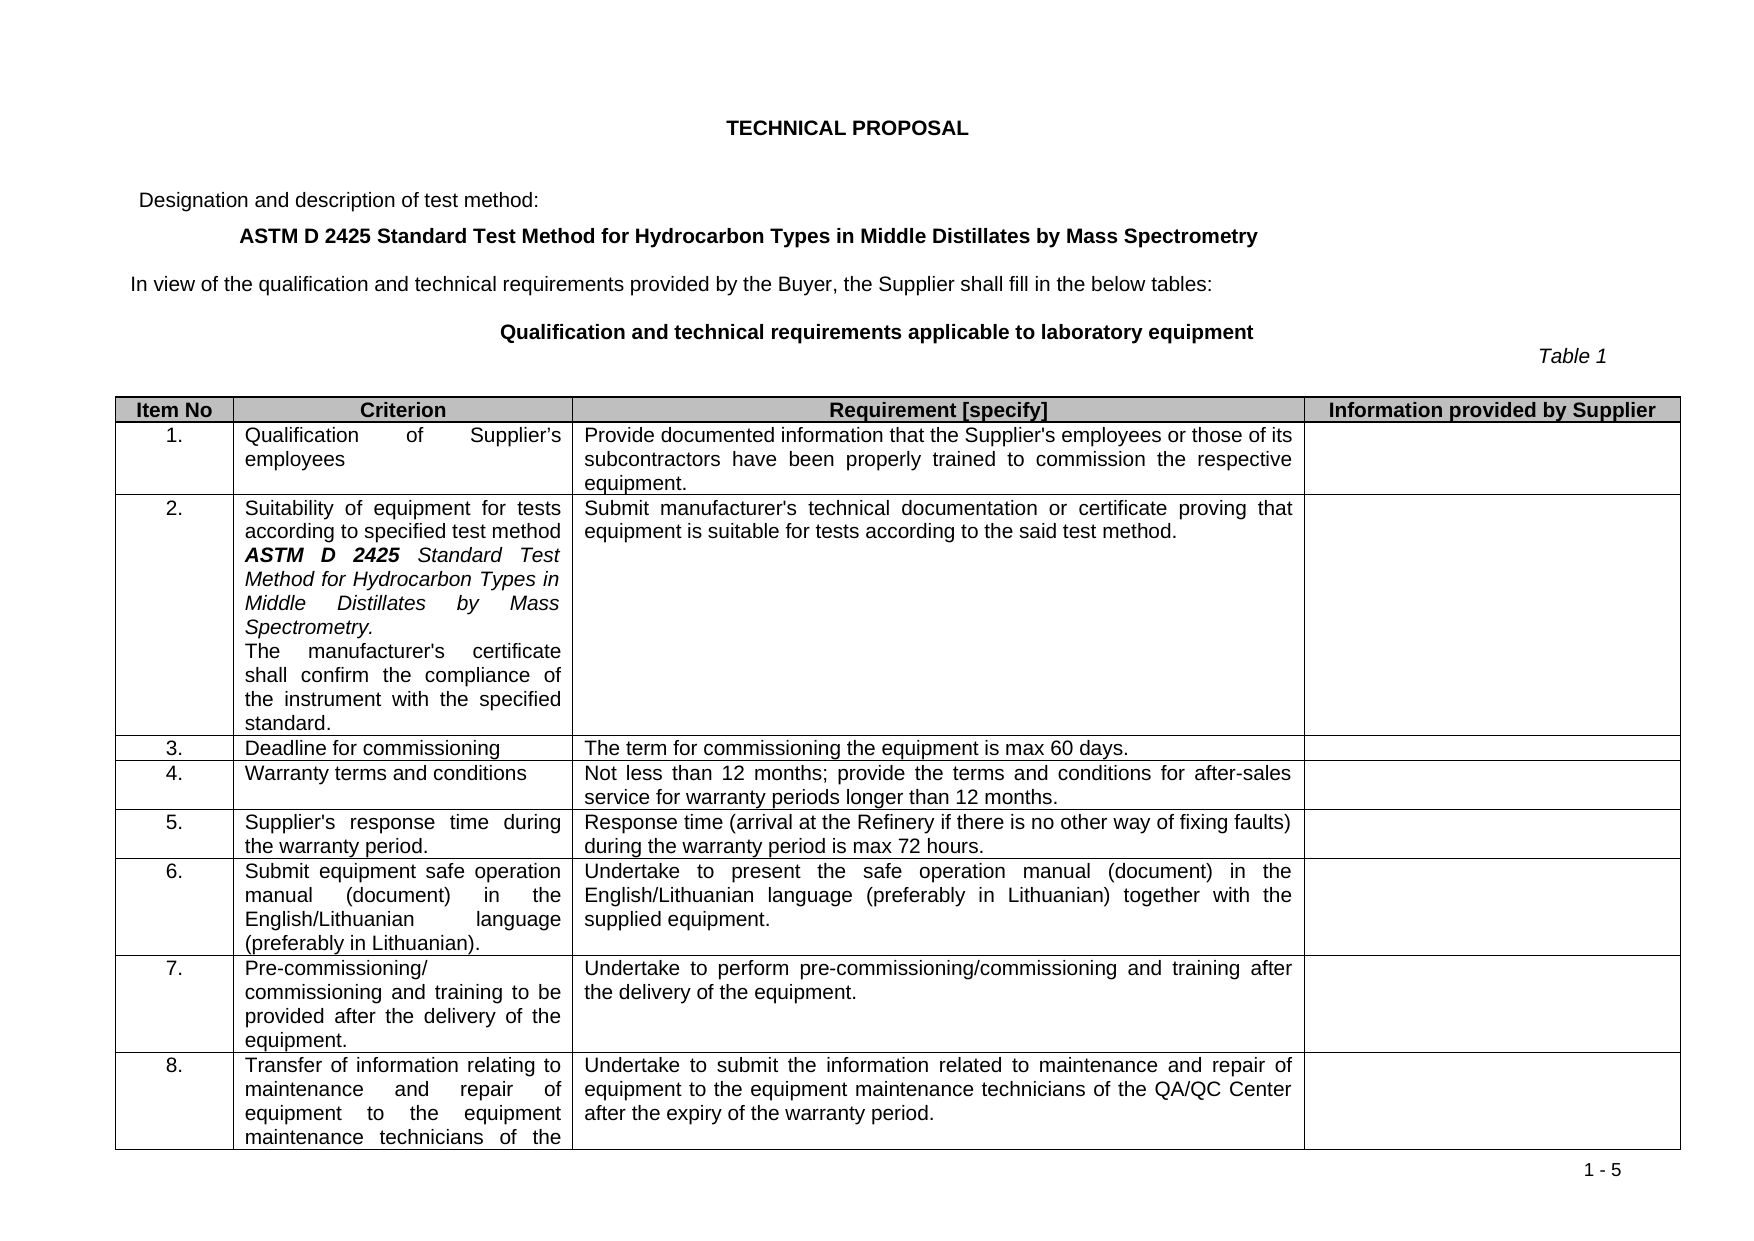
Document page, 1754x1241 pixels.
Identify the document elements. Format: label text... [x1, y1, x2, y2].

table_cell 8. [116, 1053, 233, 1148]
table_cell Not less than 12 months; provide the terms and conditions for after-sales service for warranty periods longer than 12 months. [573, 761, 1304, 809]
table_header Criterion [234, 398, 572, 421]
table_header Requirement [specify] [573, 398, 1304, 421]
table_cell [573, 1053, 1304, 1148]
text ASTM D 2425 Standard Test Method for Hydrocarbon Types in Middle Distillates by Mass Spectrometry [233, 224, 1621, 248]
table_cell 5. [116, 810, 233, 858]
table_cell Undertake to perform pre-commissioning/commissioning and training after the delivery of the equipment. [573, 956, 1304, 1052]
table_cell 2. [116, 495, 233, 735]
table_cell 4. [116, 761, 233, 809]
text Table 1 [74, 344, 1621, 368]
table_cell 7. [116, 956, 233, 1052]
table_cell Warranty terms and conditions [234, 761, 572, 809]
table_cell 6. [116, 859, 233, 955]
table_cell [1305, 423, 1680, 494]
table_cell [234, 1053, 572, 1148]
table_cell Submit manufacturer's technical documentation or certificate proving that equipment is suitable for tests according to the said test method. [573, 495, 1304, 735]
table_cell Pre-commissioning/commissioning and training to be provided after the delivery of the equipment. [234, 956, 572, 1052]
table_cell 1. [116, 423, 233, 494]
text In view of the qualification and technical requirements provided by the Buyer, the Supplier shall fill in the below tables: [130, 272, 1621, 296]
table_cell The term for commissioning the equipment is max 60 days. [573, 736, 1304, 760]
table_cell [1305, 1053, 1680, 1148]
table_cell Submit equipment safe operation manual (document) in the English/Lithuanian language (preferably in Lithuanian). [234, 859, 572, 955]
table_cell Response time (arrival at the Refinery if there is no other way of fixing faults) during the warranty period is max 72 hours. [573, 810, 1304, 858]
table_header Item No [116, 398, 233, 421]
table_cell Supplier's response time during the warranty period. [234, 810, 572, 858]
text TECHNICAL PROPOSAL [74, 116, 1621, 140]
table_cell [1305, 736, 1680, 760]
table_cell [1305, 859, 1680, 955]
table_header Information provided by Supplier [1305, 398, 1680, 421]
table_cell Undertake to present the safe operation manual (document) in the English/Lithuanian language (preferably in Lithuanian) together with the supplied equipment. [573, 859, 1304, 955]
table_cell Provide documented information that the Supplier's employees or those of its subcontractors have been properly trained to commission the respective equipment. [573, 423, 1304, 494]
table_cell [1305, 495, 1680, 735]
text Designation and description of test method: [74, 188, 1621, 212]
table_cell Suitability of equipment for tests according to specified test method ASTM D 2425 Standard Test Method for Hydrocarbon Types in Middle Distillates by Mass Spectrometry. The manufacturer's certificate shall confirm the compliance of the instrument with the specified standard. [234, 495, 572, 735]
table_cell 3. [116, 736, 233, 760]
table_cell Qualification of Supplier’s employees [234, 423, 572, 494]
table_cell [1305, 810, 1680, 858]
table_cell [1305, 956, 1680, 1052]
table_cell [1305, 761, 1680, 809]
text Qualification and technical requirements applicable to laboratory equipment [74, 320, 1621, 344]
table_cell Deadline for commissioning [234, 736, 572, 760]
